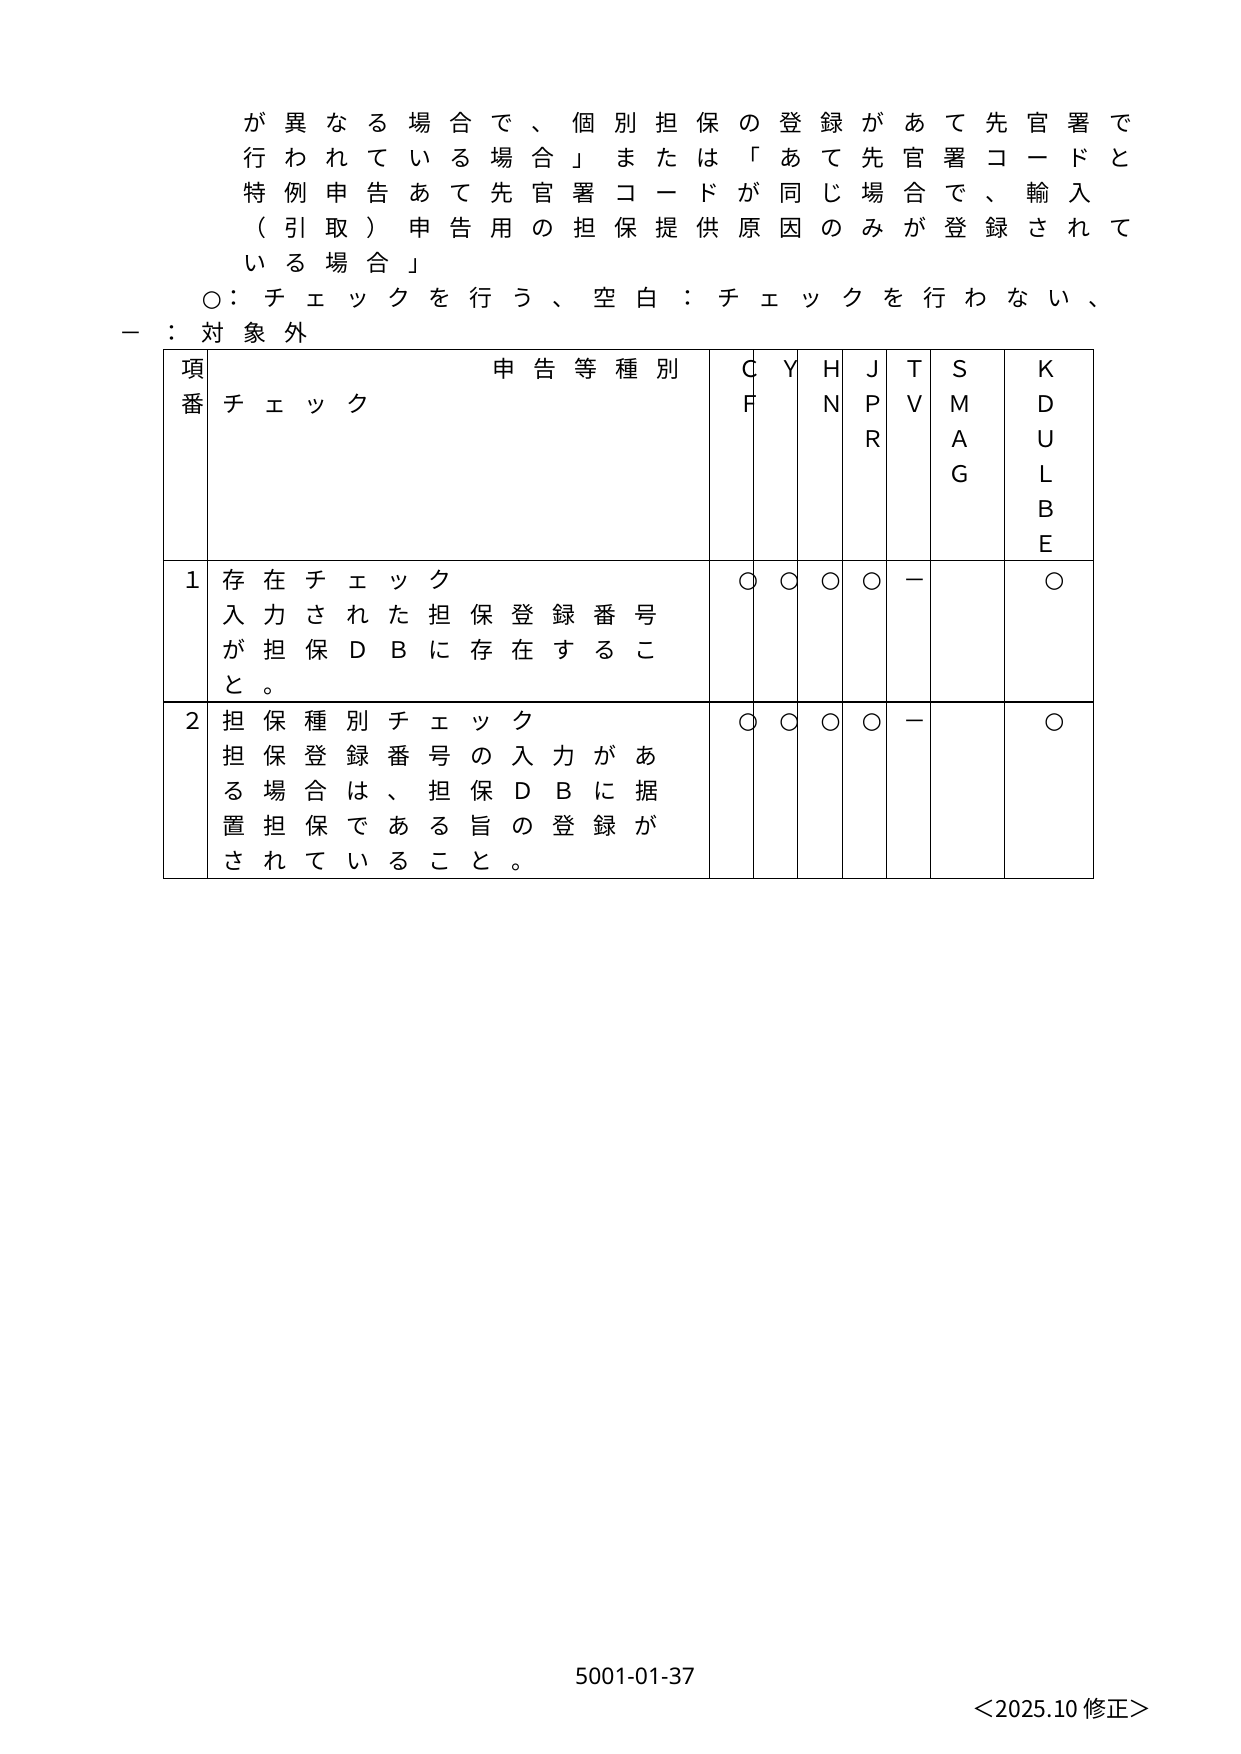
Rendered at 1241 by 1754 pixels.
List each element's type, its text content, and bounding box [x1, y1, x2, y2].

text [202, 104, 1150, 279]
table_cell ○ [754, 703, 797, 877]
table_cell [931, 703, 1004, 877]
table_cell ○ [754, 561, 797, 701]
table_cell ２ [164, 703, 207, 877]
table_header ＫＤＵＬＢＥ [1005, 350, 1093, 560]
table_cell [931, 561, 1004, 701]
table_header Ｙ [754, 350, 797, 560]
table_cell ○ [798, 561, 842, 701]
text ○：チェックを行う、空白：チェックを行わない、－：対象外 [119, 279, 1150, 349]
table_header Ｈ Ｎ [798, 350, 842, 560]
table_cell ○ [710, 703, 753, 877]
table_cell １ [164, 561, 207, 701]
table_header Ｃ Ｆ [710, 350, 753, 560]
table_cell 存在チェック 入力された担保登録番号が担保ＤＢに存在すること。 [208, 561, 709, 701]
table_header Ｊ ＰＲ [843, 350, 886, 560]
table_cell ○ [710, 561, 753, 701]
table_cell － [887, 703, 930, 877]
table_cell ○ [1005, 703, 1093, 877]
table_header Ｔ Ｖ [887, 350, 930, 560]
table_cell ○ [798, 703, 842, 877]
table_cell ○ [1005, 561, 1093, 701]
table_header ＳＭ ＡＧ [931, 350, 1004, 560]
table_cell ○ [843, 561, 886, 701]
table_cell 担保種別チェック 担保登録番号の入力がある場合は、担保ＤＢに据置担保である旨の登録がされていること。 [208, 703, 709, 877]
table_cell － [887, 561, 930, 701]
table_header 申告等種別 チェック [208, 350, 709, 560]
table_cell ○ [843, 703, 886, 877]
table_header 項番 [164, 350, 207, 560]
